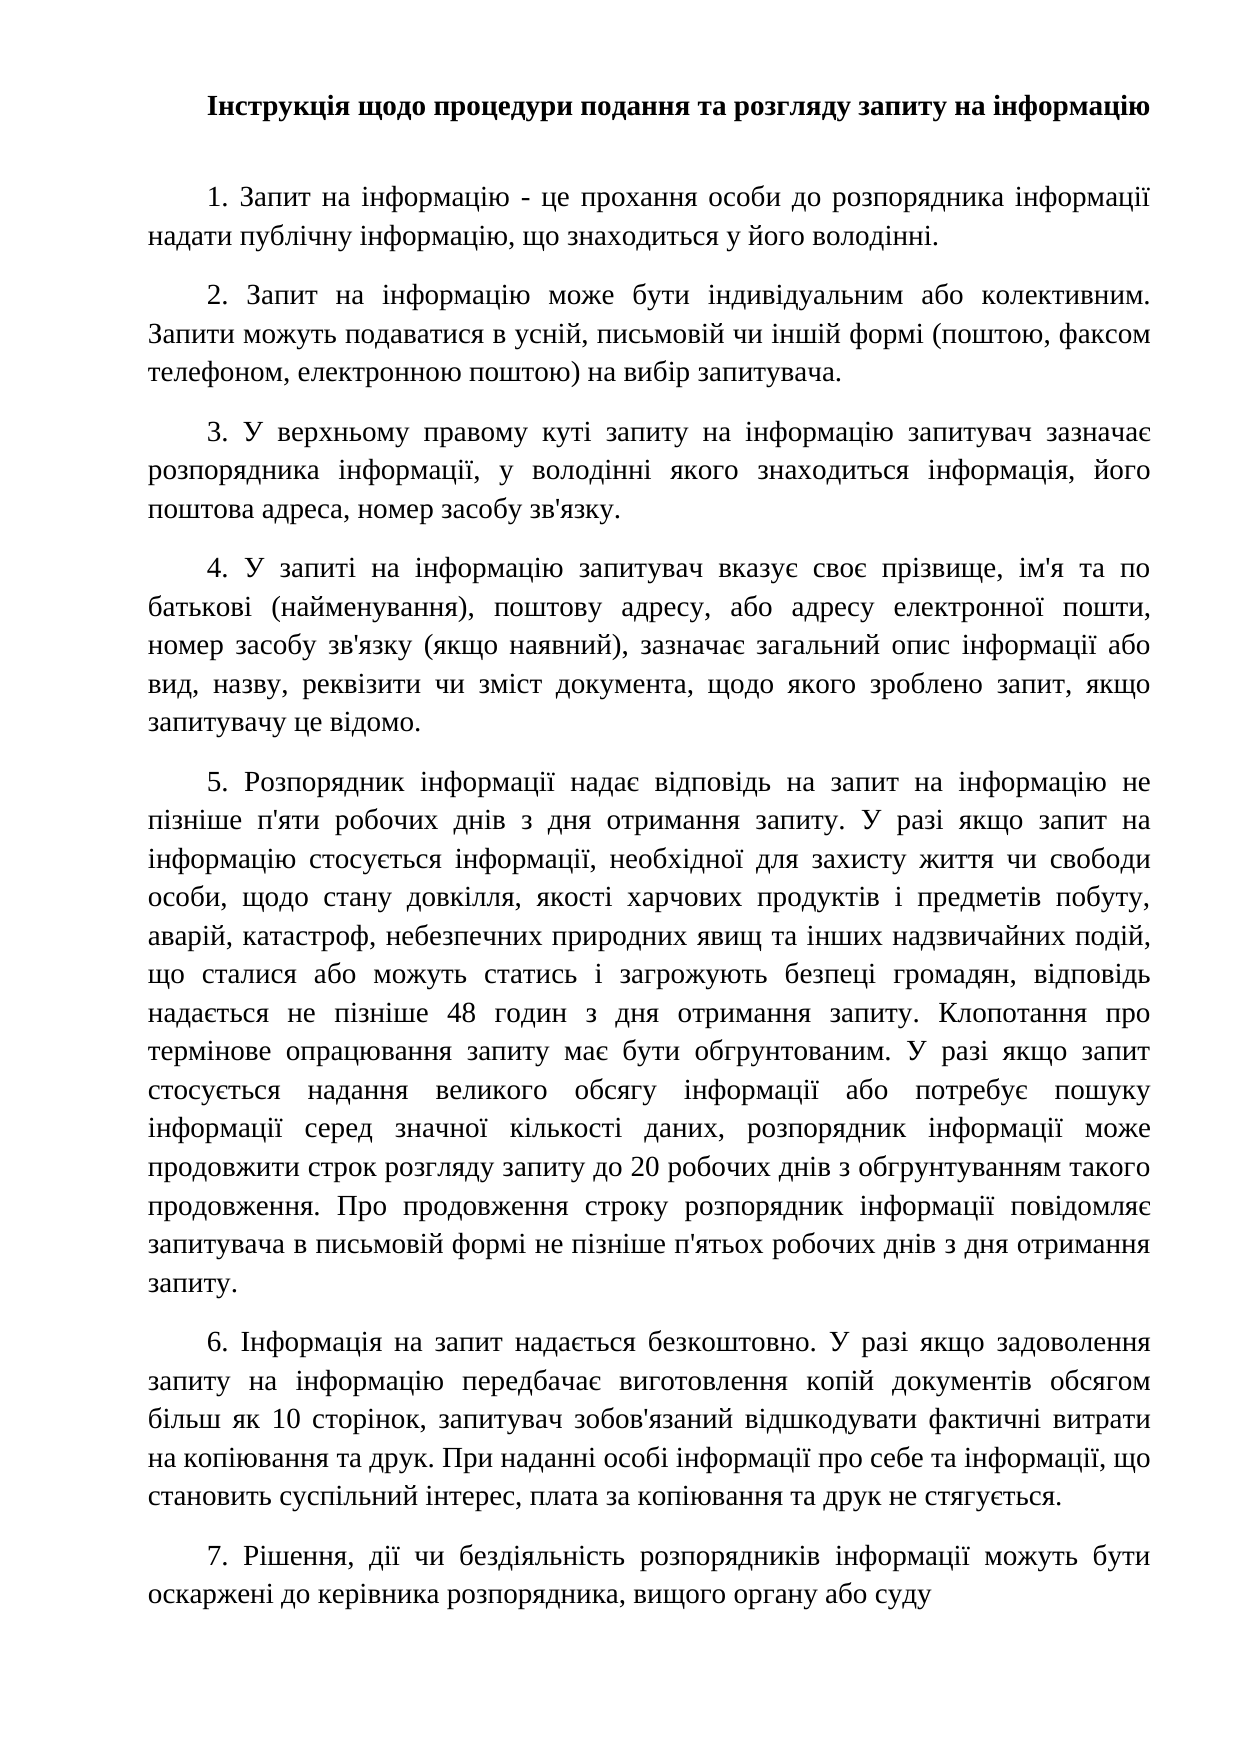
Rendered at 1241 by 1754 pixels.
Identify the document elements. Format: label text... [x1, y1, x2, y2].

text 2. Запит на інформацію може бути індивідуальним або колективним. Запити можуть подаватися в усній, письмовій чи іншій формі (поштою, факсом телефоном, електронною поштою) на вибір запитувача. [148, 277, 1152, 388]
text 3. У верхньому правому куті запиту на інформацію запитувач зазначає розпорядника інформації, у володінні якого знаходиться інформація, його поштова адреса, номер засобу зв'язку. [148, 414, 1152, 524]
text 4. У запиті на інформацію запитувач вказує своє прізвище, ім'я та по батькові (найменування), поштову адресу, або адресу електронної пошти, номер засобу зв'язку (якщо наявний), зазначає загальний опис інформації або вид, назву, реквізити чи зміст документа, щодо якого зроблено запит, якщо запитувачу це відомо. [148, 550, 1152, 738]
text 1. Запит на інформацію - це прохання особи до розпорядника інформації надати публічну інформацію, що знаходиться у його володінні. [148, 179, 1152, 251]
text Інструкція щодо процедури подання та розгляду запиту на інформацію [148, 88, 1152, 154]
text 6. Інформація на запит надається безкоштовно. У разі якщо задоволення запиту на інформацію передбачає виготовлення копій документів обсягом більш як 10 сторінок, запитувач зобов'язаний відшкодувати фактичні витрати на копіювання та друк. При наданні особі інформації про себе та інформації, що становить суспільний інтерес, плата за копіювання та друк не стягується. [148, 1324, 1152, 1512]
text 7. Рішення, дії чи бездіяльність розпорядників інформації можуть бути оскаржені до керівника розпорядника, вищого органу або суду [148, 1538, 1152, 1610]
text 5. Розпорядник інформації надає відповідь на запит на інформацію не пізніше п'яти робочих днів з дня отримання запиту. У разі якщо запит на інформацію стосується інформації, необхідної для захисту життя чи свободи особи, щодо стану довкілля, якості харчових продуктів і предметів побуту, аварій, катастроф, небезпечних природних явищ та інших надзвичайних подій, що сталися або можуть статись і загрожують безпеці громадян, відповідь надається не пізніше 48 годин з дня отримання запиту. Клопотання про термінове опрацювання запиту має бути обгрунтованим. У разі якщо запит стосується надання великого обсягу інформації або потребує пошуку інформації серед значної кількості даних, розпорядник інформації може продовжити строк розгляду запиту до 20 робочих днів з обгрунтуванням такого продовження. Про продовження строку розпорядник інформації повідомляє запитувача в письмовій формі не пізніше п'ятьох робочих днів з дня отримання запиту. [148, 764, 1152, 1298]
